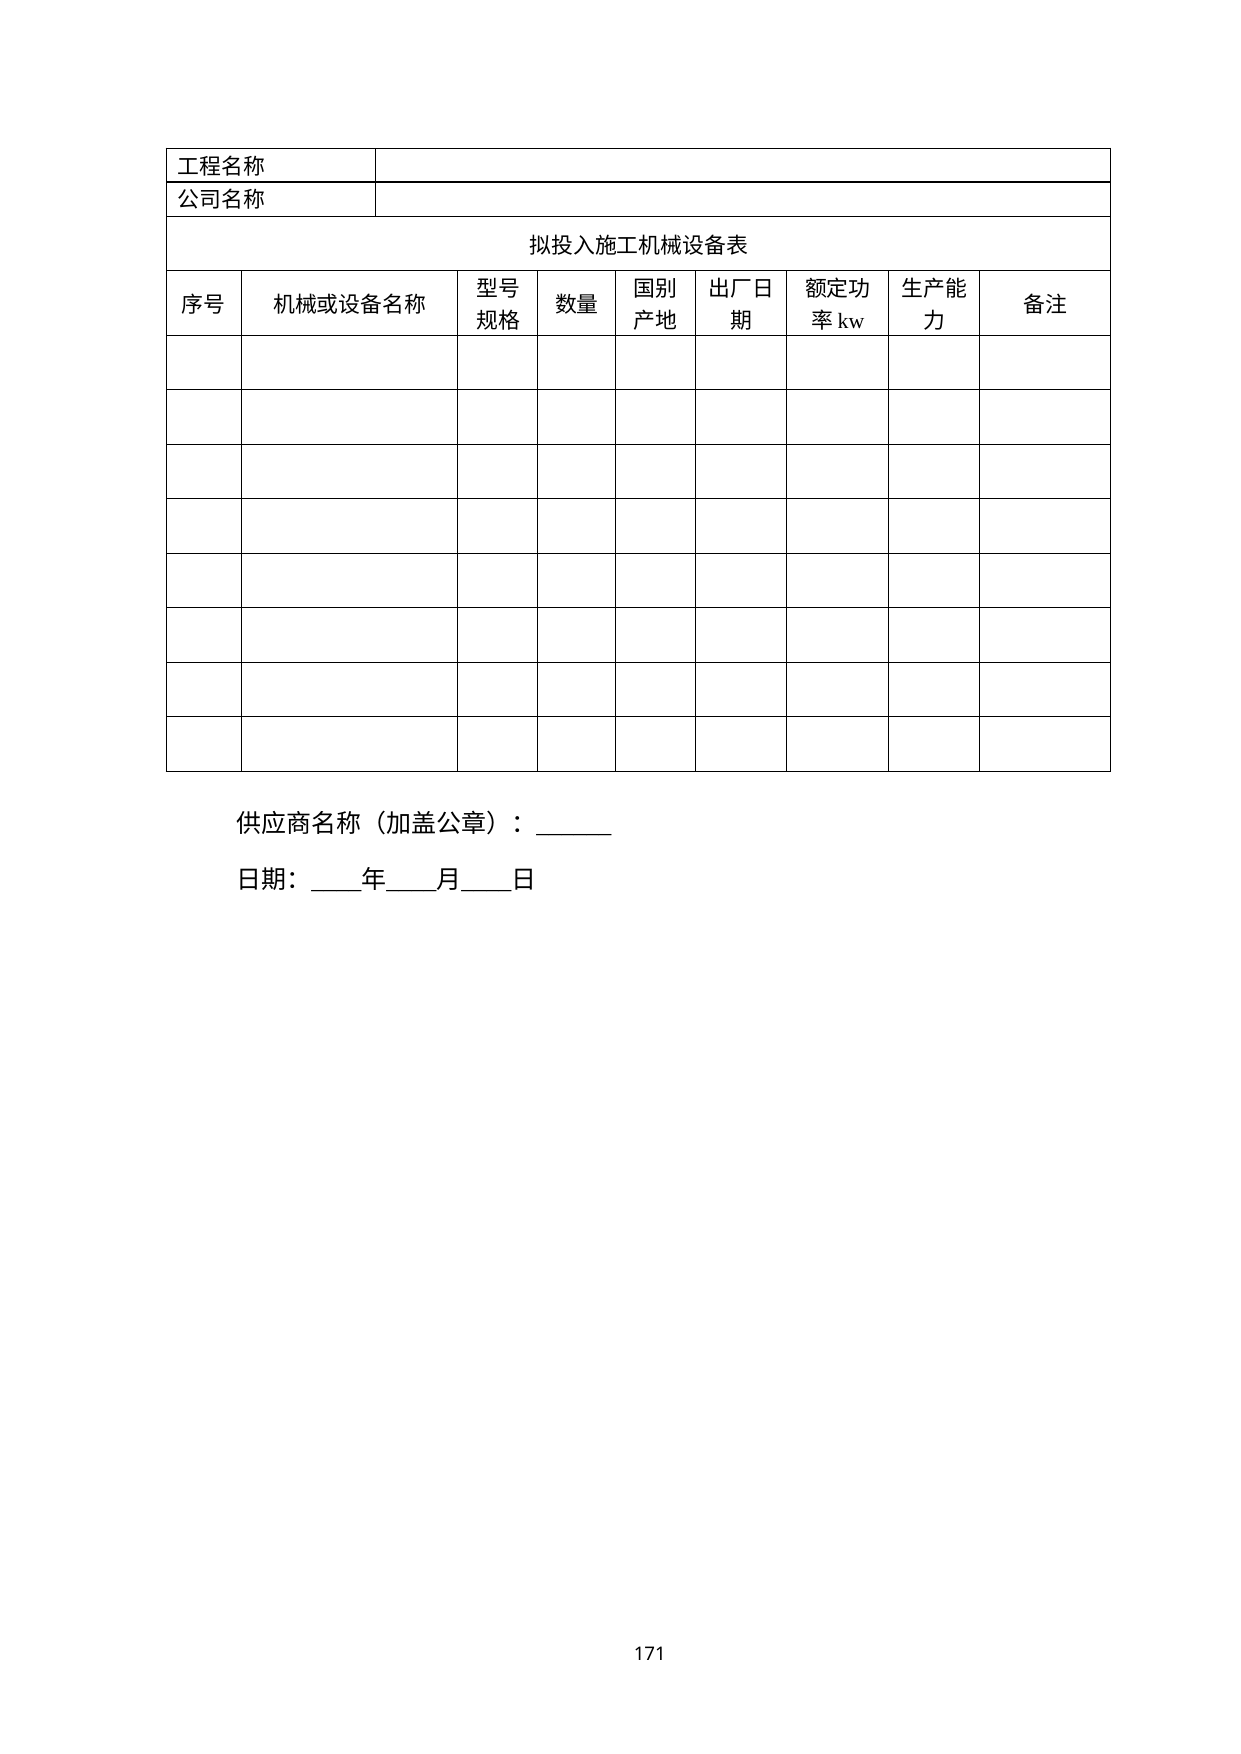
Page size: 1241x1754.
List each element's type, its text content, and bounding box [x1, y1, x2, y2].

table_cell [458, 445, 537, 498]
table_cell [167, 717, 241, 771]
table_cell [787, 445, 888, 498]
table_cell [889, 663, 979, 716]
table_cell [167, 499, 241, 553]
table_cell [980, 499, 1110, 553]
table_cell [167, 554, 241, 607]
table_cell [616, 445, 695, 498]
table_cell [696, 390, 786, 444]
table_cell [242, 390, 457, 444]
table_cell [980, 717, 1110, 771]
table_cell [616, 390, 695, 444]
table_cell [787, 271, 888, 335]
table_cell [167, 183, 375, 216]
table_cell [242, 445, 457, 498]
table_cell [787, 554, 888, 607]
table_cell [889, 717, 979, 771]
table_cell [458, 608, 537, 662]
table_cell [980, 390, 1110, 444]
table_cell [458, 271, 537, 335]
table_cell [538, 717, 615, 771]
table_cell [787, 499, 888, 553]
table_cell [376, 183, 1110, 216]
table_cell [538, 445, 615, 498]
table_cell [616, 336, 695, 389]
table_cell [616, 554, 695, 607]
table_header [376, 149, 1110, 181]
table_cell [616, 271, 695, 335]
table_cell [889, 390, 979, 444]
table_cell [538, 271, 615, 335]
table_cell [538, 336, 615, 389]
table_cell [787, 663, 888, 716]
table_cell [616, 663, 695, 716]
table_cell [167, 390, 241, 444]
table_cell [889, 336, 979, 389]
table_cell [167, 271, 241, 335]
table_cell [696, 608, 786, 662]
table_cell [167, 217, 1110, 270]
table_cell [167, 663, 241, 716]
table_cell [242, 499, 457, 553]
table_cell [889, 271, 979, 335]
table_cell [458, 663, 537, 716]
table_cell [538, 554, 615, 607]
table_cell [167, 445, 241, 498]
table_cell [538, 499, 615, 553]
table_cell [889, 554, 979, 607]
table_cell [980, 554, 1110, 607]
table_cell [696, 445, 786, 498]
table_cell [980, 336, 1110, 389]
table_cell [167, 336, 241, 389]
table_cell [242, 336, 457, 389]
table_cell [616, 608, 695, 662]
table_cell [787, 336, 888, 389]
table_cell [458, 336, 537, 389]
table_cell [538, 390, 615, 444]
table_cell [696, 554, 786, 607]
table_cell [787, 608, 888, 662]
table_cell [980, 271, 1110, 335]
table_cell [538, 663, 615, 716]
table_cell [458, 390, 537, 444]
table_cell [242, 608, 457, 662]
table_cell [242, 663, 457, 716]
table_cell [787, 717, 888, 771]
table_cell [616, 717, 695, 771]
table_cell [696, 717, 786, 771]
text 供应商名称（加盖公章）：______ [177, 803, 1084, 839]
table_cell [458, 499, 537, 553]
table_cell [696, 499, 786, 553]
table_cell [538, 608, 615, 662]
text 日期：____年____月____日 [177, 860, 1084, 896]
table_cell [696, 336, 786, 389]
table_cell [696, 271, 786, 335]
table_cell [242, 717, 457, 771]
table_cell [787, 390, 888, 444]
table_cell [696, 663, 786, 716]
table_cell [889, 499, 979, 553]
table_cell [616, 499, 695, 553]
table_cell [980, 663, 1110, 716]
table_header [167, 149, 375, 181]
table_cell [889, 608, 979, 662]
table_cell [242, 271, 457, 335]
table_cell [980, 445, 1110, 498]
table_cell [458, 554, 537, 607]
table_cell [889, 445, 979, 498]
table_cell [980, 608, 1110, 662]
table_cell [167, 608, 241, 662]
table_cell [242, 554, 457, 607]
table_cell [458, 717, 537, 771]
